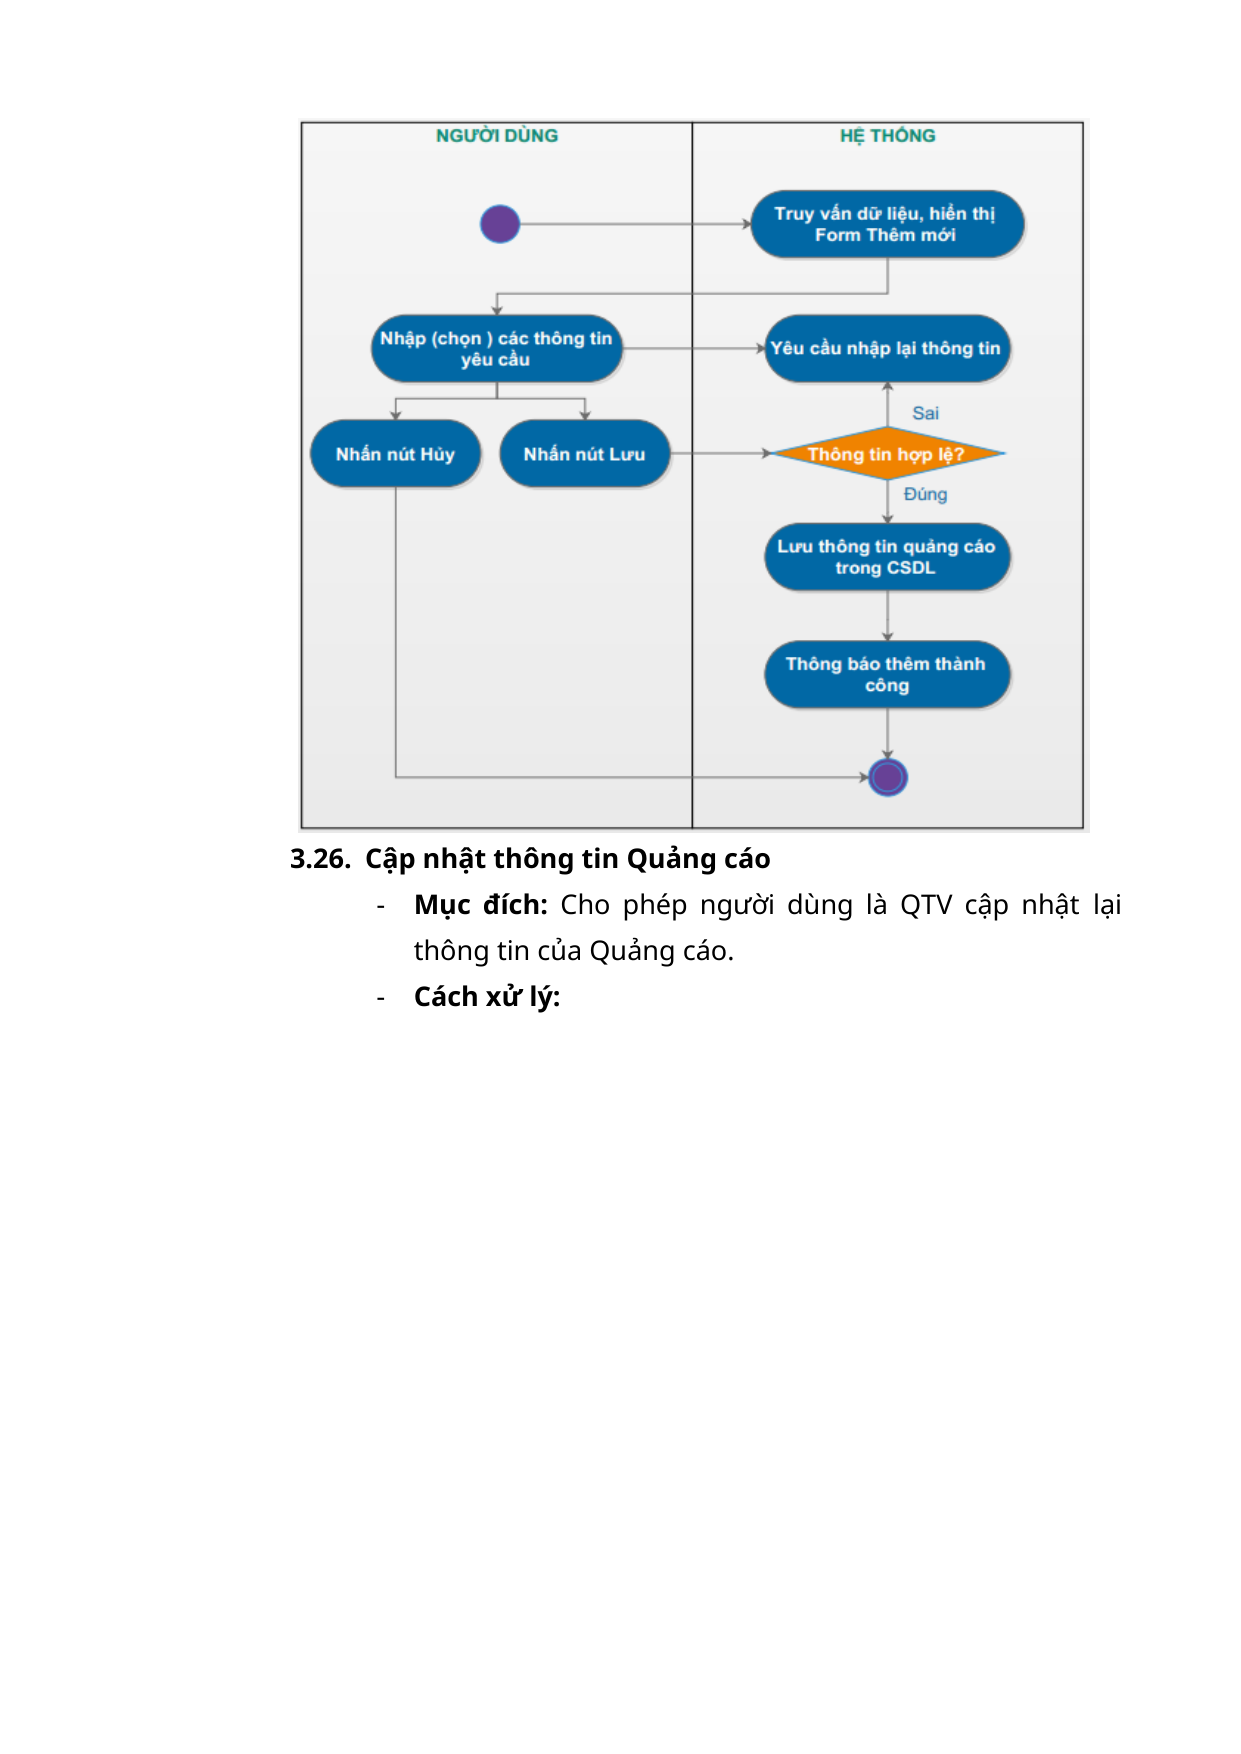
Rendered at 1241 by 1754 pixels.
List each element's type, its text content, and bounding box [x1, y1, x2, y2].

list Cách xử lý: [376, 977, 1122, 1014]
list Mục đích: Cho phép người dùng là QTV cập nhật lại thông tin của Quảng cáo. [376, 885, 1122, 968]
list Cập nhật thông tin Quảng cáo [290, 839, 1122, 876]
picture [298, 118, 1090, 833]
